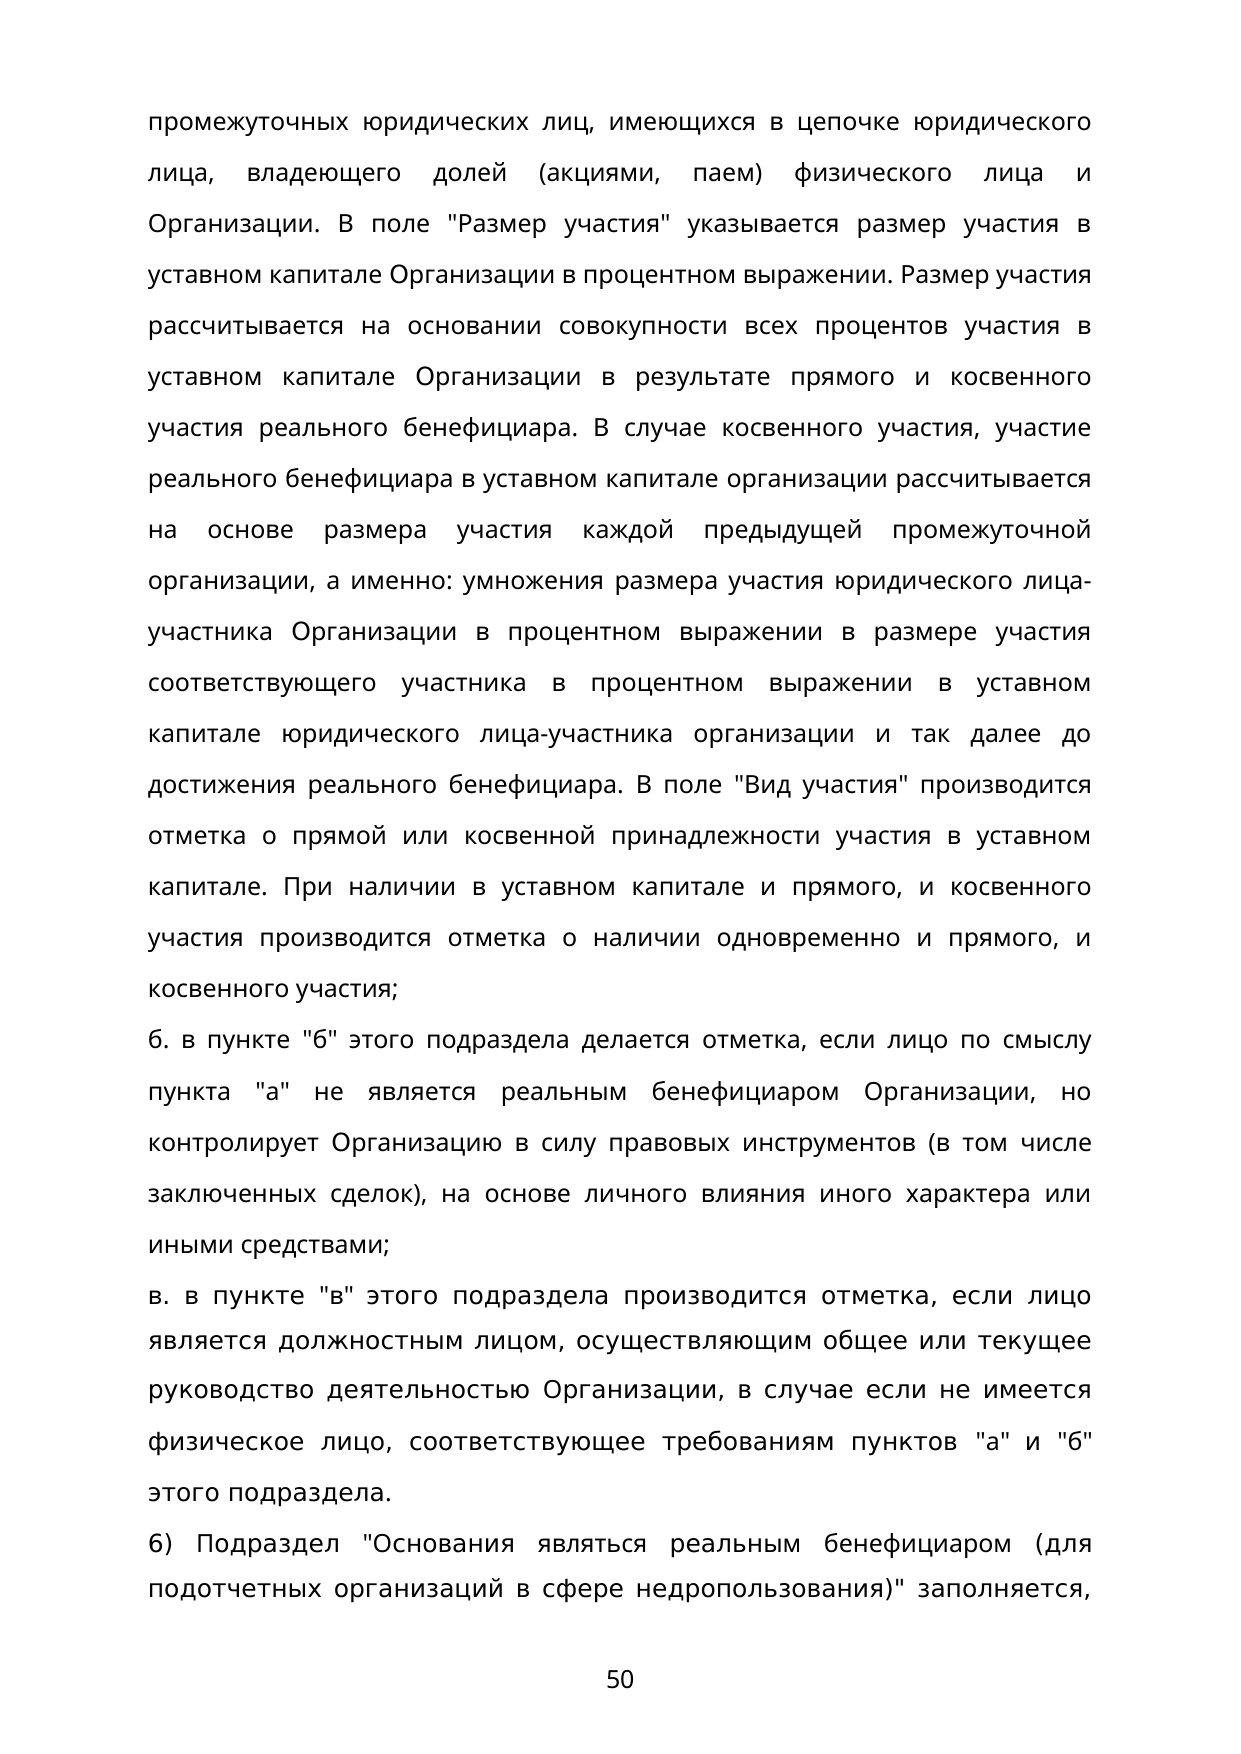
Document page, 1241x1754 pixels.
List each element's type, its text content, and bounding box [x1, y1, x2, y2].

text б. в пункте "б" этого подраздела делается отметка, если лицо по смыслу пункта "а" не является реальным бенефициаром Организации, но контролирует Օрганизацию в силу правовых инструментов (в том числе заключенных сделок), на основе личного влияния иного характера или иными средствами; [148, 1022, 1092, 1260]
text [148, 1525, 1092, 1603]
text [148, 103, 1092, 1005]
text в. в пункте "в" этого подраздела производится отметка, если лицо является должностным лицом, осуществляющим общее или текущее руководство деятельностью Организации, в случае если не имеется физическое лицо, соответствующее требованиям пунктов "а" и "б" этого подраздела. [148, 1277, 1092, 1508]
